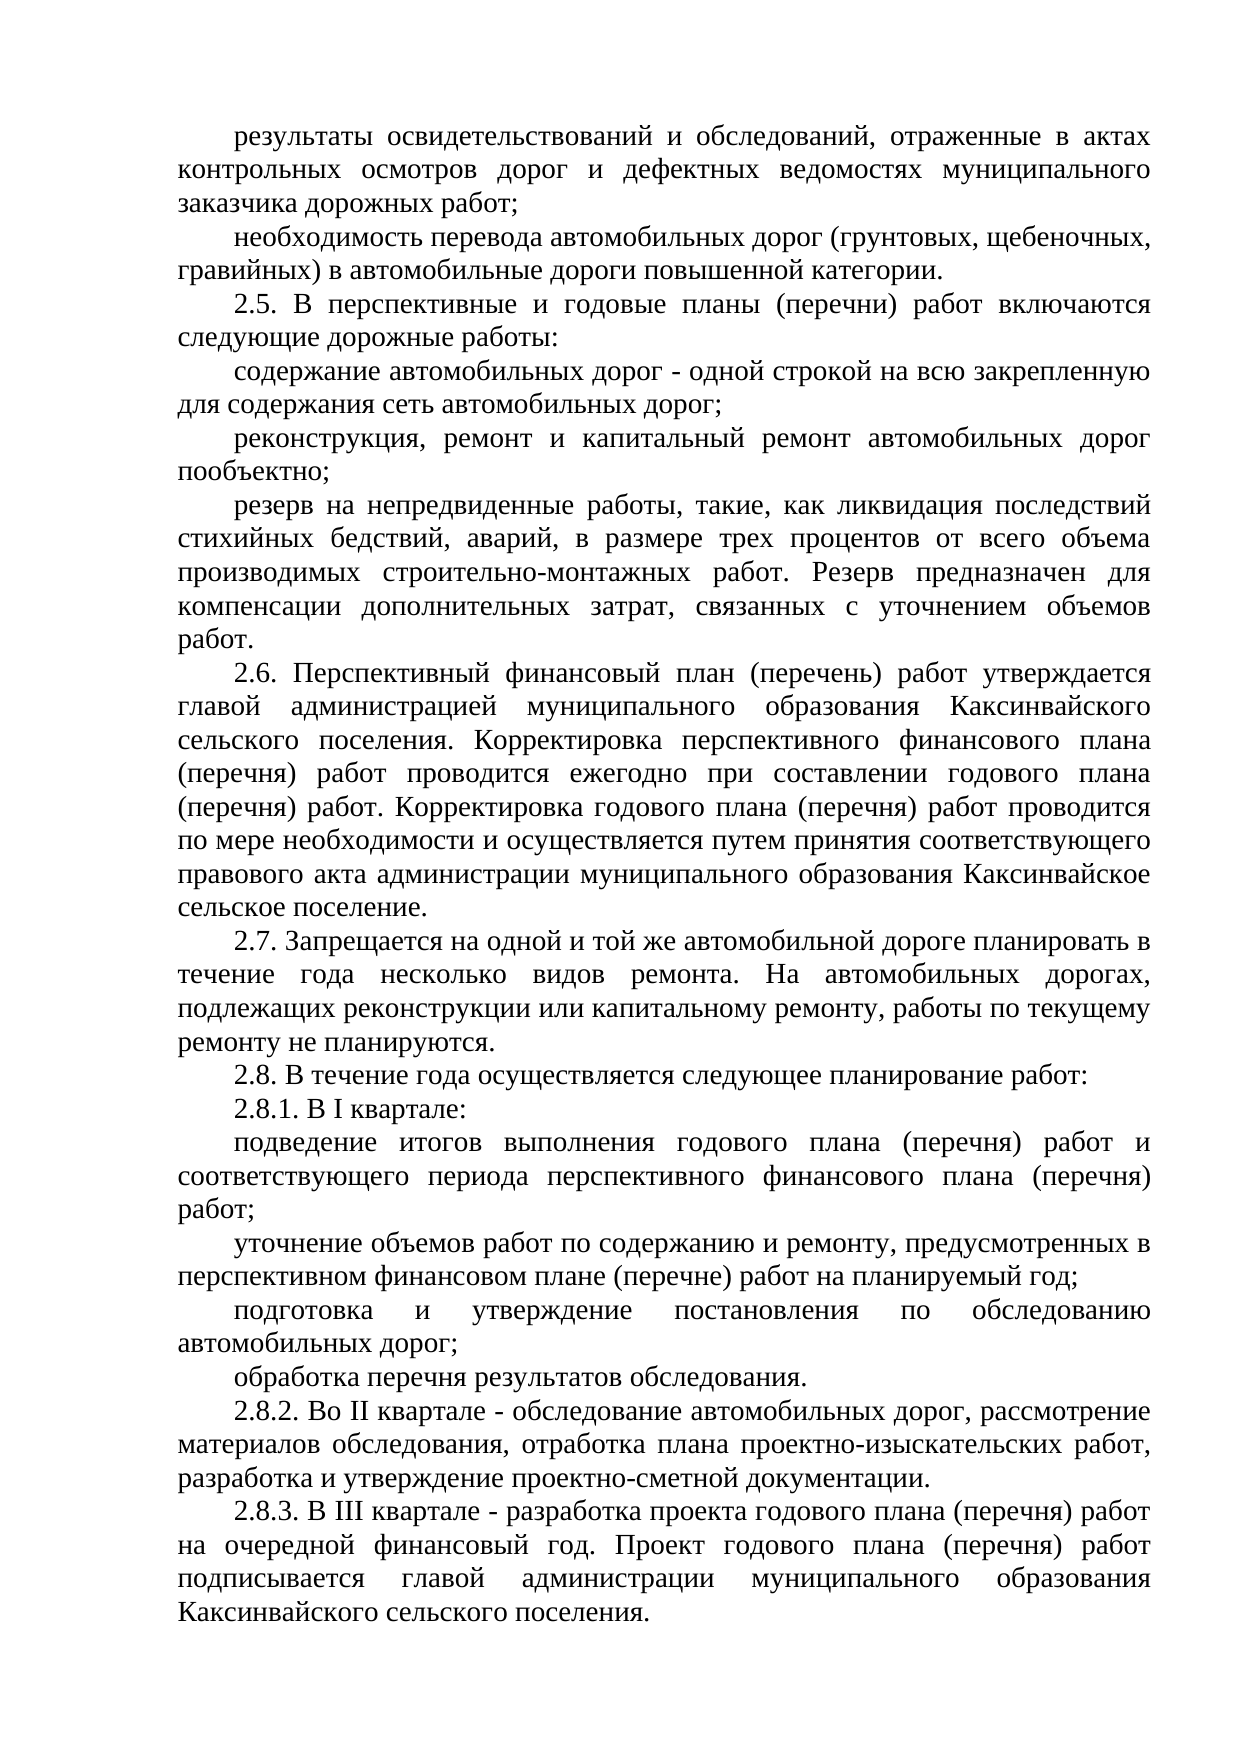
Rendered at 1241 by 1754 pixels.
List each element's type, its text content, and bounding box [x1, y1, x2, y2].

text 2.8. В течение года осуществляется следующее планирование работ: [177, 1057, 1152, 1091]
text 2.8.1. В I квартале: [177, 1091, 1152, 1124]
text 2.8.3. В III квартале - разработка проекта годового плана (перечня) работ на очередной финансовый год. Проект годового плана (перечня) работ подписывается главой администрации муниципального образования Каксинвайского сельского поселения. [177, 1493, 1152, 1627]
text результаты освидетельствований и обследований, отраженные в актах контрольных осмотров дорог и дефектных ведомостях муниципального заказчика дорожных работ; [177, 118, 1152, 219]
text необходимость перевода автомобильных дорог (грунтовых, щебеночных, гравийных) в автомобильные дороги повышенной категории. [177, 219, 1152, 286]
text резерв на непредвиденные работы, такие, как ликвидация последствий стихийных бедствий, аварий, в размере трех процентов от всего объема производимых строительно-монтажных работ. Резерв предназначен для компенсации дополнительных затрат, связанных с уточнением объемов работ. [177, 487, 1152, 655]
text содержание автомобильных дорог - одной строкой на всю закрепленную для содержания сеть автомобильных дорог; [177, 353, 1152, 420]
text 2.5. В перспективные и годовые планы (перечни) работ включаются следующие дорожные работы: [177, 286, 1152, 353]
text 2.6. Перспективный финансовый план (перечень) работ утверждается главой администрацией муниципального образования Каксинвайского сельского поселения. Корректировка перспективного финансового плана (перечня) работ проводится ежегодно при составлении годового плана (перечня) работ. Корректировка годового плана (перечня) работ проводится по мере необходимости и осуществляется путем принятия соответствующего правового акта администрации муниципального образования Каксинвайское сельское поселение. [177, 655, 1152, 923]
text подведение итогов выполнения годового плана (перечня) работ и соответствующего периода перспективного финансового плана (перечня) работ; [177, 1124, 1152, 1225]
text 2.7. Запрещается на одной и той же автомобильной дороге планировать в течение года несколько видов ремонта. На автомобильных дорогах, подлежащих реконструкции или капитальному ремонту, работы по текущему ремонту не планируются. [177, 923, 1152, 1057]
text реконструкция, ремонт и капитальный ремонт автомобильных дорог пообъектно; [177, 420, 1152, 487]
text подготовка и утверждение постановления по обследованию автомобильных дорог; [177, 1292, 1152, 1359]
text уточнение объемов работ по содержанию и ремонту, предусмотренных в перспективном финансовом плане (перечне) работ на планируемый год; [177, 1225, 1152, 1292]
text обработка перечня результатов обследования. [177, 1359, 1152, 1393]
text 2.8.2. Во II квартале - обследование автомобильных дорог, рассмотрение материалов обследования, отработка плана проектно-изыскательских работ, разработка и утверждение проектно-сметной документации. [177, 1393, 1152, 1493]
